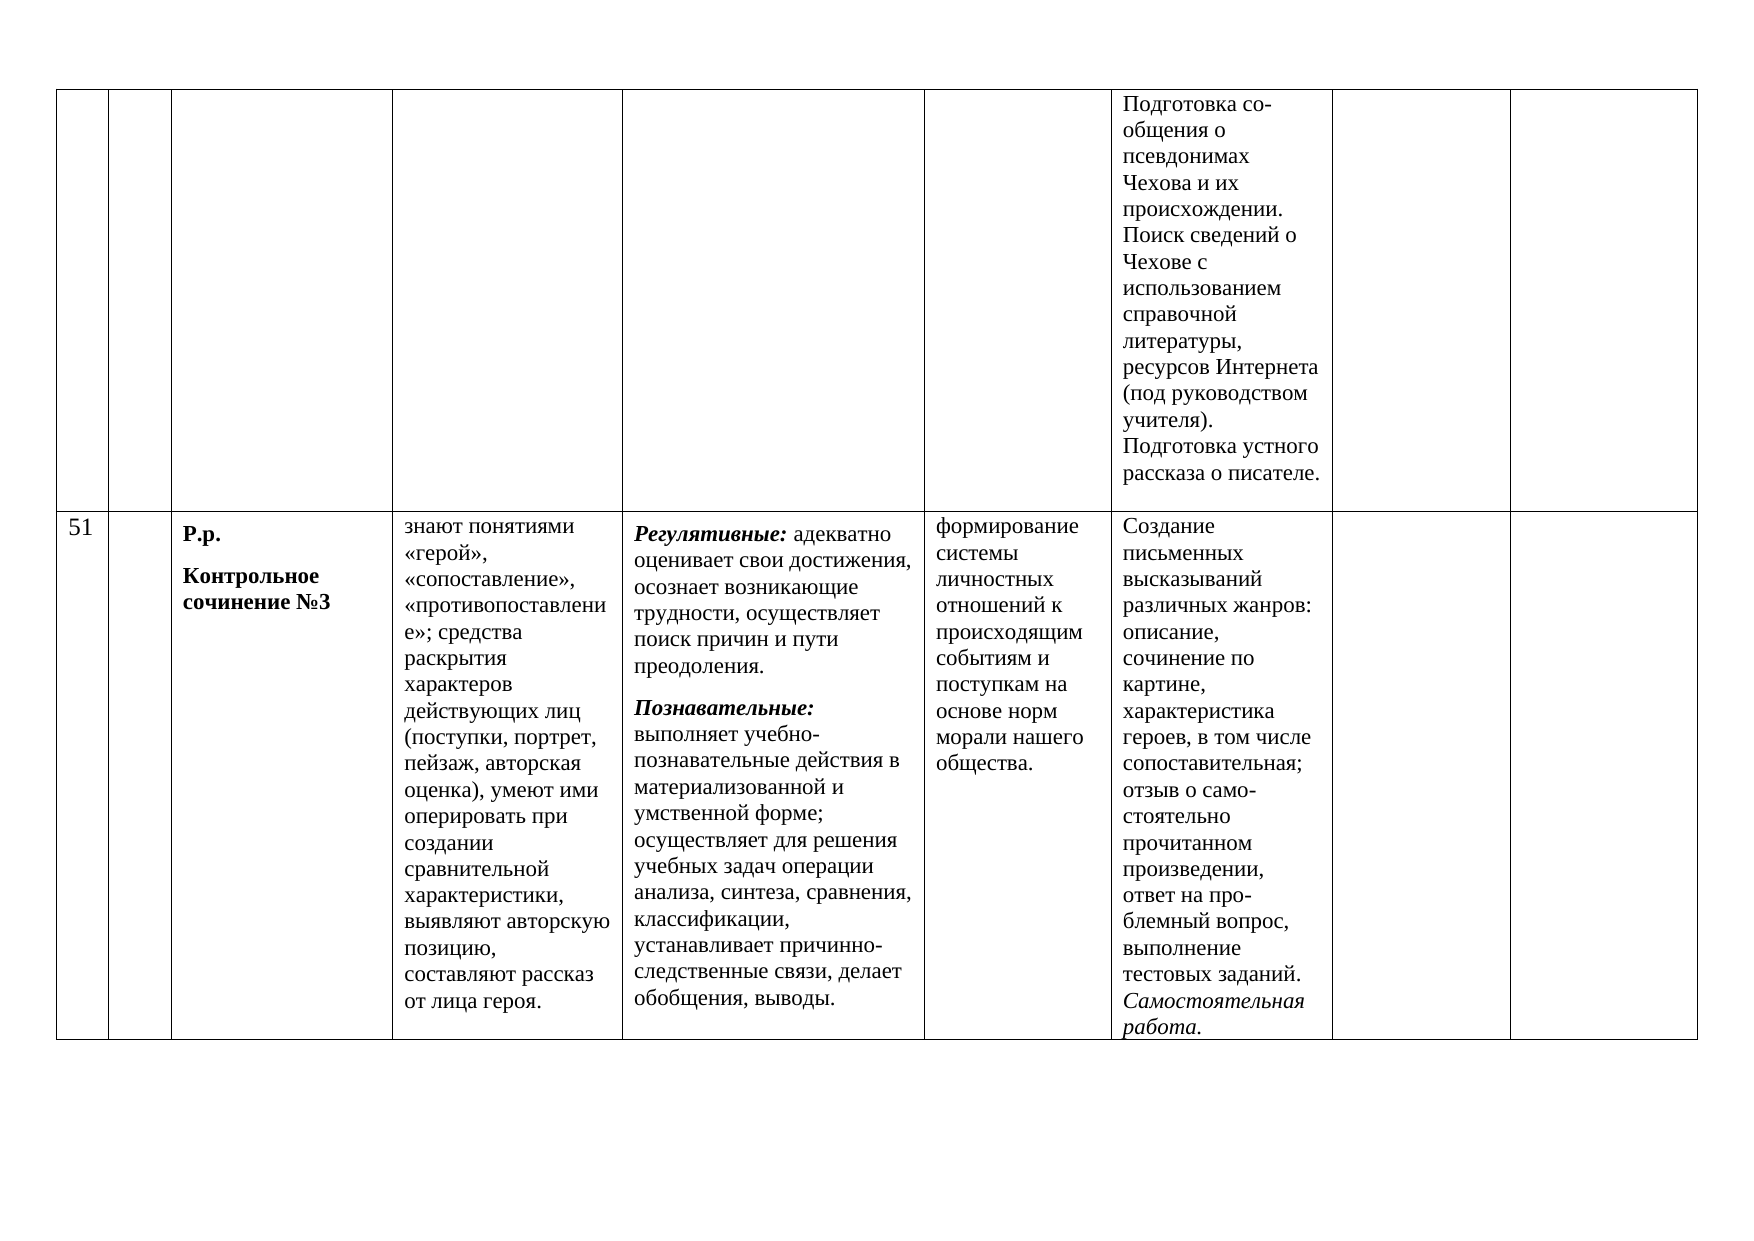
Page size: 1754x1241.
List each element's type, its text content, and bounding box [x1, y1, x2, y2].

table_cell 50 [57, 90, 108, 511]
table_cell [623, 90, 924, 511]
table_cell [925, 512, 1111, 1039]
table_cell 51 [57, 512, 108, 1039]
table_cell [1511, 512, 1697, 1039]
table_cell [925, 90, 1111, 511]
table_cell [1112, 90, 1332, 511]
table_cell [172, 512, 392, 1039]
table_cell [393, 512, 622, 1039]
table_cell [172, 90, 392, 511]
table_cell [109, 90, 171, 511]
table_cell [1333, 512, 1510, 1039]
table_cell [1112, 512, 1332, 1039]
table_cell [1511, 90, 1697, 511]
table_cell [1333, 90, 1510, 511]
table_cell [623, 512, 924, 1039]
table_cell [393, 90, 622, 511]
table_cell [109, 512, 171, 1039]
